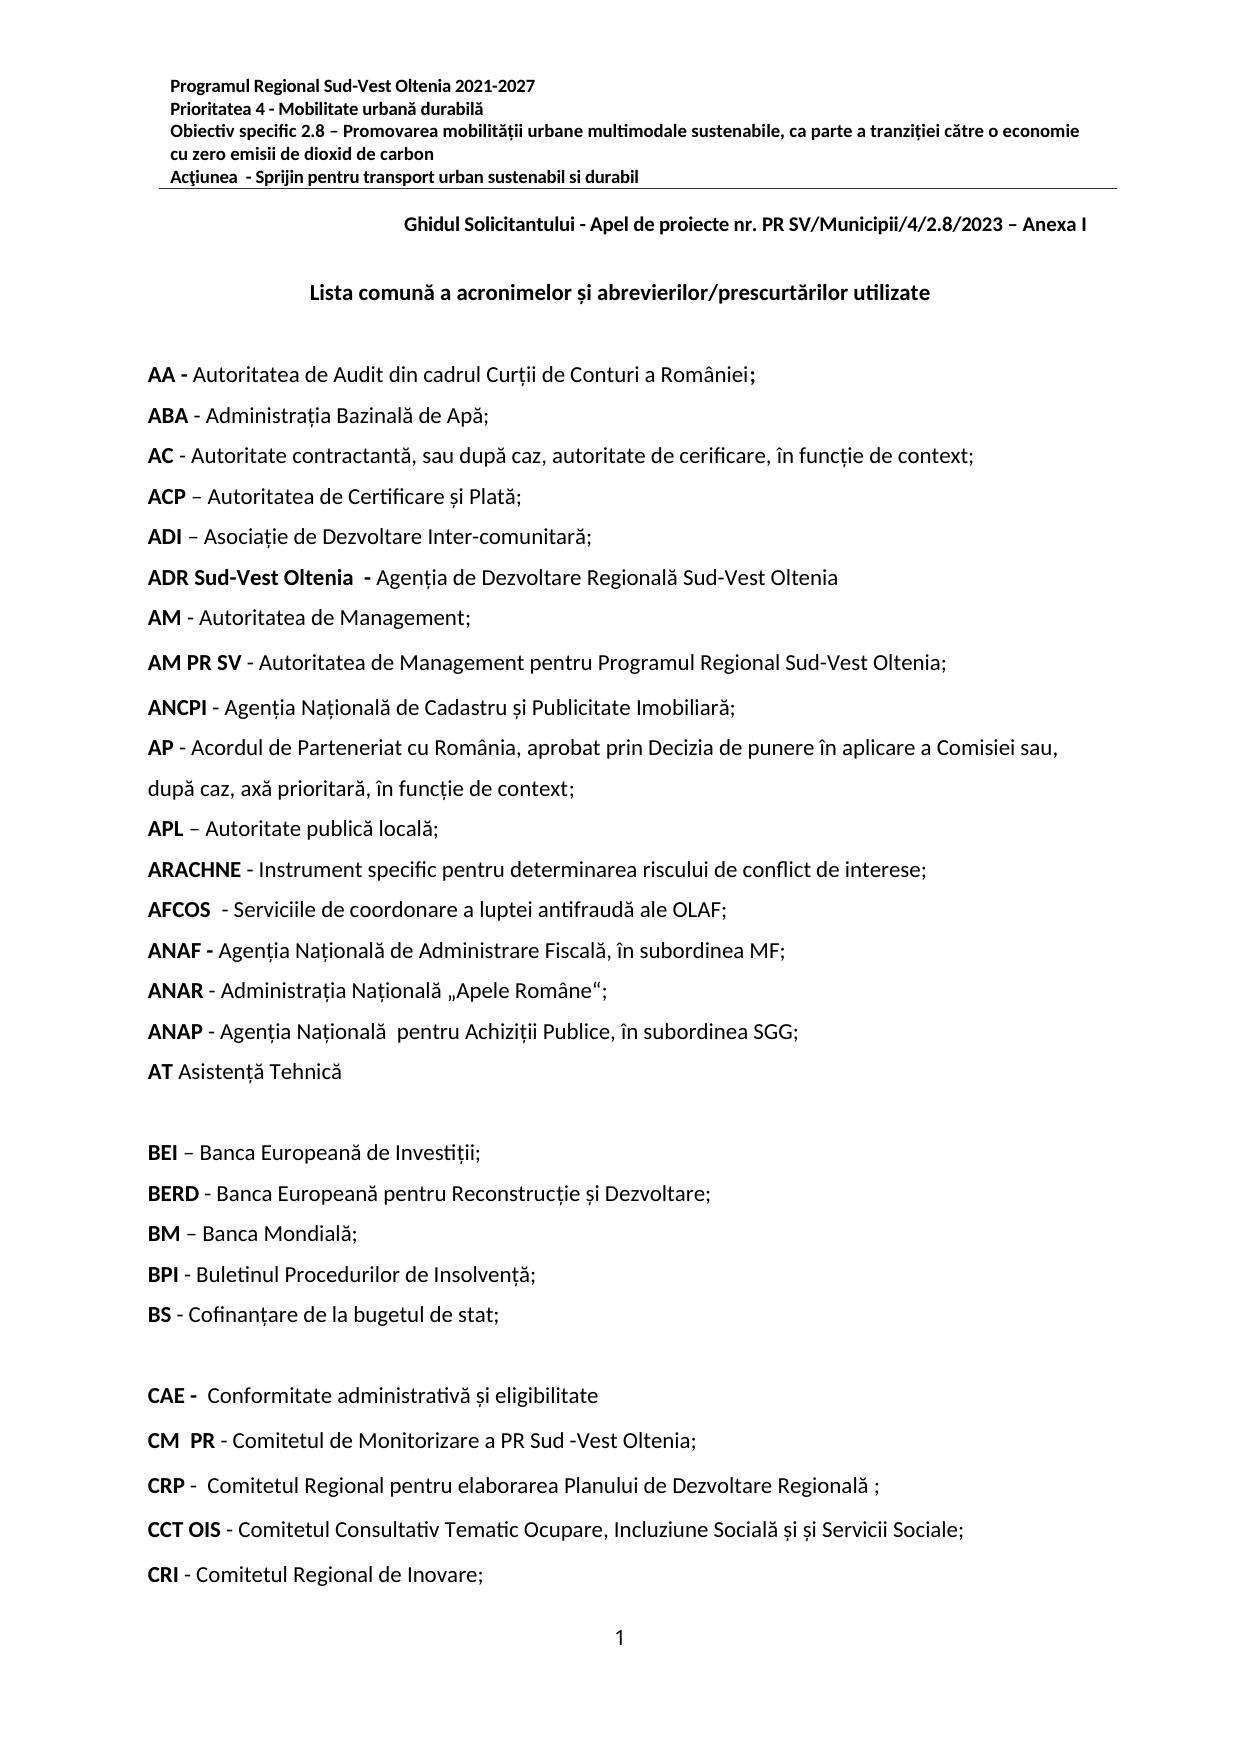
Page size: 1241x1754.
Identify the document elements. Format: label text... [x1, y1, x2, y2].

text BEI – Banca Europeană de Investiţii; [148, 1138, 1093, 1166]
text AP - Acordul de Parteneriat cu România, aprobat prin Decizia de punere în aplicare a Comisiei sau, [148, 733, 1093, 761]
text CRI - Comitetul Regional de Inovare; [148, 1560, 1093, 1588]
text BPI - Buletinul Procedurilor de Insolvență; [148, 1260, 1093, 1288]
text ARACHNE - Instrument specific pentru determinarea riscului de conflict de interese; [148, 855, 1093, 883]
text APL – Autoritate publică locală; [148, 814, 1093, 842]
text ANAR - Administraţia Naţională „Apele Române“; [148, 976, 1093, 1004]
text Lista comună a acronimelor și abrevierilor/prescurtărilor utilizate [148, 278, 1093, 306]
text AFCOS - Serviciile de coordonare a luptei antifraudă ale OLAF; [148, 895, 1093, 923]
text CRP - Comitetul Regional pentru elaborarea Planului de Dezvoltare Regională ; [148, 1471, 1093, 1499]
text CCT OIS - Comitetul Consultativ Tematic Ocupare, Incluziune Socială și și Servicii Sociale; [148, 1516, 1093, 1544]
text AM PR SV - Autoritatea de Management pentru Programul Regional Sud-Vest Oltenia; [148, 648, 1093, 676]
text ANAP - Agenția Națională pentru Achiziții Publice, în subordinea SGG; [148, 1017, 1093, 1045]
text AC - Autoritate contractantă, sau după caz, autoritate de cerificare, în funcție de context; [148, 441, 1093, 469]
text AT Asistenţă Tehnică [148, 1057, 1093, 1085]
text ADR Sud-Vest Oltenia - Agenţia de Dezvoltare Regională Sud-Vest Oltenia [148, 563, 1093, 591]
text BM – Banca Mondială; [148, 1219, 1093, 1247]
text AM - Autoritatea de Management; [148, 603, 1093, 631]
text BERD - Banca Europeană pentru Reconstrucţie şi Dezvoltare; [148, 1179, 1093, 1207]
text ACP – Autoritatea de Certificare și Plată; [148, 482, 1093, 510]
text ANCPI - Agenția Națională de Cadastru și Publicitate Imobiliară; [148, 693, 1093, 721]
text după caz, axă prioritară, în funcție de context; [148, 774, 1093, 802]
text CAE - Conformitate administrativă și eligibilitate [148, 1382, 1093, 1409]
text ANAF - Agenția Națională de Administrare Fiscală, în subordinea MF; [148, 936, 1093, 964]
text AA - Autoritatea de Audit din cadrul Curții de Conturi a României; [148, 360, 1093, 388]
text ABA - Administrația Bazinală de Apă; [148, 401, 1093, 429]
text BS - Cofinanţare de la bugetul de stat; [148, 1301, 1093, 1328]
text ADI – Asociație de Dezvoltare Inter-comunitară; [148, 522, 1093, 550]
text CM PR - Comitetul de Monitorizare a PR Sud -Vest Oltenia; [148, 1426, 1093, 1454]
